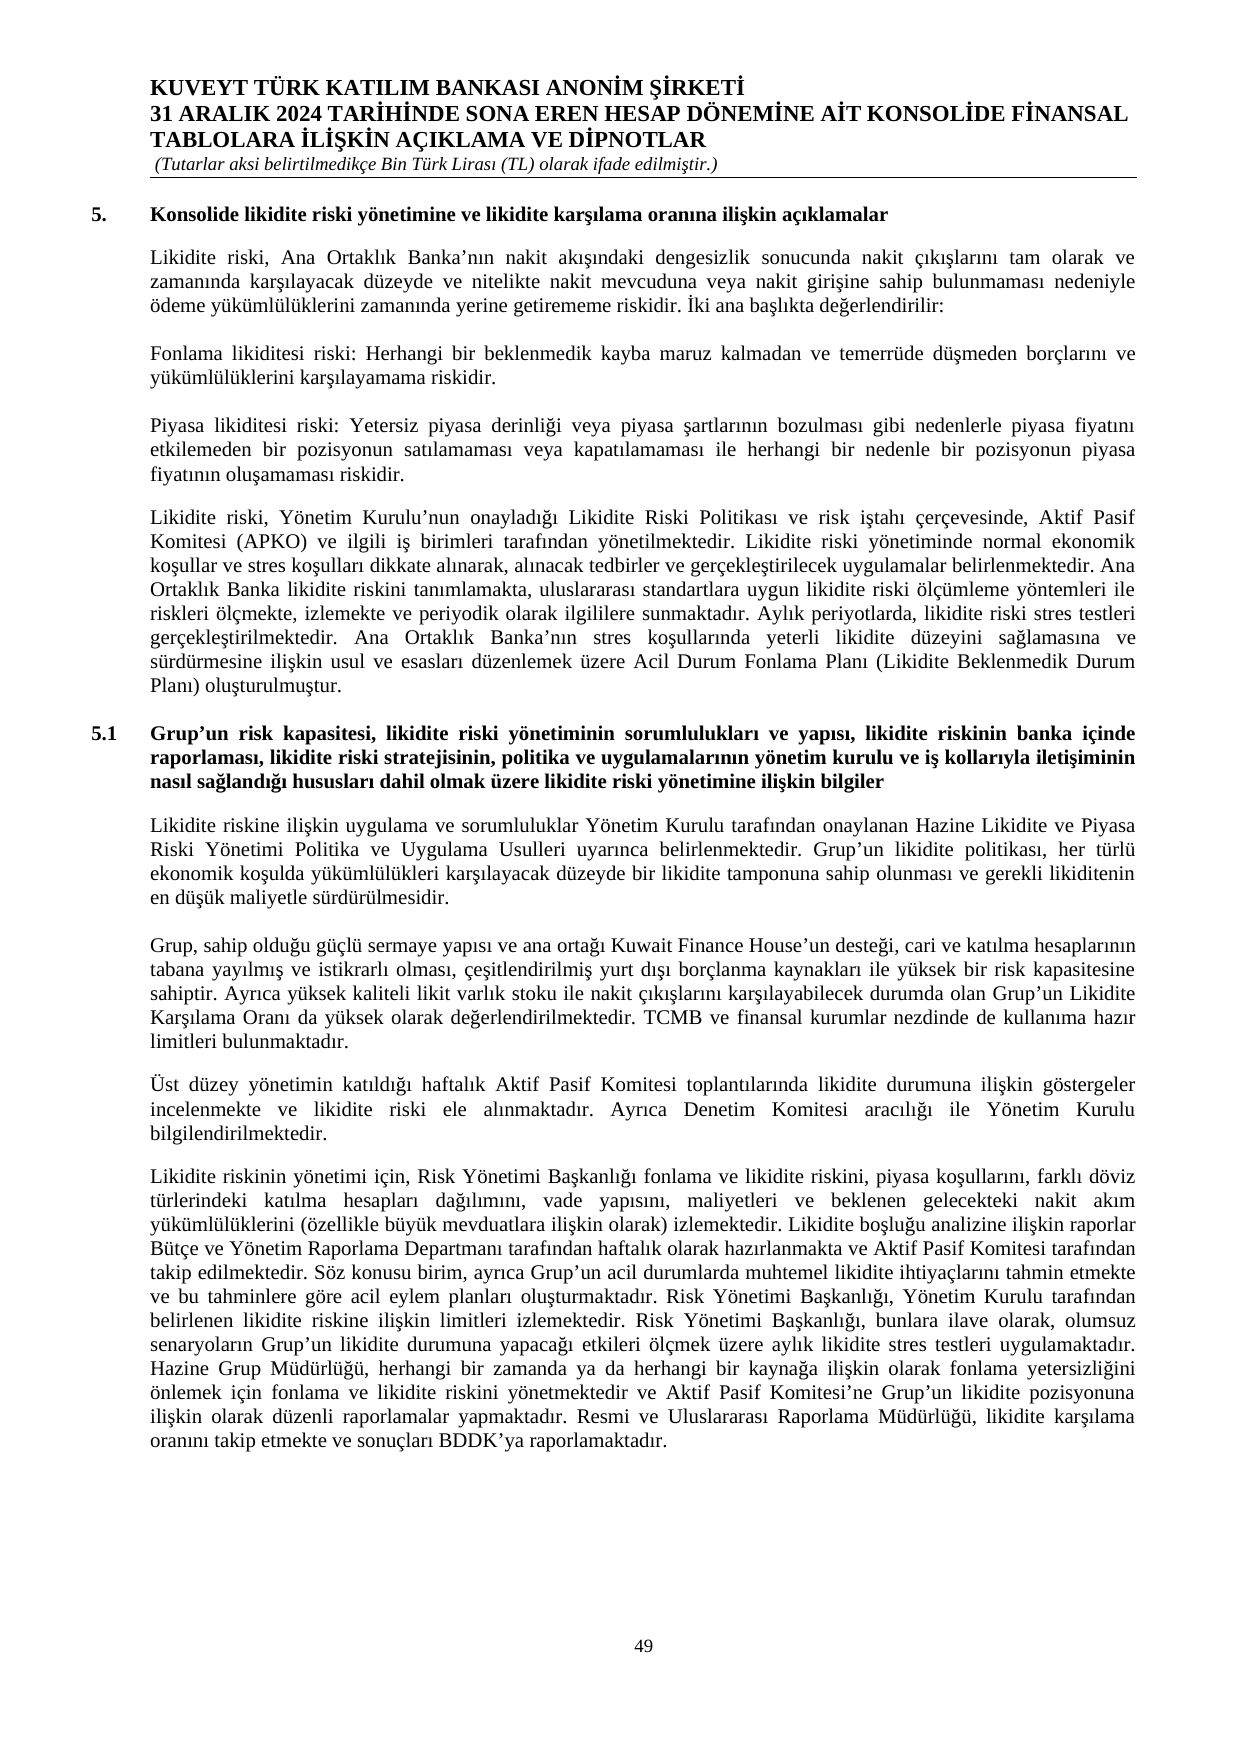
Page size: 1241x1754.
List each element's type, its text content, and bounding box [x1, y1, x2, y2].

text Likidite riski, Yönetim Kurulu’nun onayladığı Likidite Riski Politikası ve risk iştahı çerçevesinde, Aktif Pasif Komitesi (APKO) ve ilgili iş birimleri tarafından yönetilmektedir. Likidite riski yönetiminde normal ekonomik koşullar ve stres koşulları dikkate alınarak, alınacak tedbirler ve gerçekleştirilecek uygulamalar belirlenmektedir. Ana Ortaklık Banka likidite riskini tanımlamakta, uluslararası standartlara uygun likidite riski ölçümleme yöntemleri ile riskleri ölçmekte, izlemekte ve periyodik olarak ilgililere sunmaktadır. Aylık periyotlarda, likidite riski stres testleri gerçekleştirilmektedir. Ana Ortaklık Banka’nın stres koşullarında yeterli likidite düzeyini sağlamasına ve sürdürmesine ilişkin usul ve esasları düzenlemek üzere Acil Durum Fonlama Planı (Likidite Beklenmedik Durum Planı) oluşturulmuştur. [150, 505, 1137, 697]
text Üst düzey yönetimin katıldığı haftalık Aktif Pasif Komitesi toplantılarında likidite durumuna ilişkin göstergeler incelenmekte ve likidite riski ele alınmaktadır. Ayrıca Denetim Komitesi aracılığı ile Yönetim Kurulu bilgilendirilmektedir. [150, 1072, 1137, 1144]
text Grup, sahip olduğu güçlü sermaye yapısı ve ana ortağı Kuwait Finance House’un desteği, cari ve katılma hesaplarının tabana yayılmış ve istikrarlı olması, çeşitlendirilmiş yurt dışı borçlanma kaynakları ile yüksek bir risk kapasitesine sahiptir. Ayrıca yüksek kaliteli likit varlık stoku ile nakit çıkışlarını karşılayabilecek durumda olan Grup’un Likidite Karşılama Oranı da yüksek olarak değerlendirilmektedir. TCMB ve finansal kurumlar nezdinde de kullanıma hazır limitleri bulunmaktadır. [150, 909, 1137, 1053]
text Fonlama likiditesi riski: Herhangi bir beklenmedik kayba maruz kalmadan ve temerrüde düşmeden borçlarını ve yükümlülüklerini karşılayamama riskidir. [150, 317, 1137, 389]
text Likidite riski, Ana Ortaklık Banka’nın nakit akışındaki dengesizlik sonucunda nakit çıkışlarını tam olarak ve zamanında karşılayacak düzeyde ve nitelikte nakit mevcuduna veya nakit girişine sahip bulunmaması nedeniyle ödeme yükümlülüklerini zamanında yerine getirememe riskidir. İki ana başlıkta değerlendirilir: [150, 245, 1137, 317]
text Likidite riskinin yönetimi için, Risk Yönetimi Başkanlığı fonlama ve likidite riskini, piyasa koşullarını, farklı döviz türlerindeki katılma hesapları dağılımını, vade yapısını, maliyetleri ve beklenen gelecekteki nakit akım yükümlülüklerini (özellikle büyük mevduatlara ilişkin olarak) izlemektedir. Likidite boşluğu analizine ilişkin raporlar Bütçe ve Yönetim Raporlama Departmanı tarafından haftalık olarak hazırlanmakta ve Aktif Pasif Komitesi tarafından takip edilmektedir. Söz konusu birim, ayrıca Grup’un acil durumlarda muhtemel likidite ihtiyaçlarını tahmin etmekte ve bu tahminlere göre acil eylem planları oluşturmaktadır. Risk Yönetimi Başkanlığı, Yönetim Kurulu tarafından belirlenen likidite riskine ilişkin limitleri izlemektedir. Risk Yönetimi Başkanlığı, bunlara ilave olarak, olumsuz senaryoların Grup’un likidite durumuna yapacağı etkileri ölçmek üzere aylık likidite stres testleri uygulamaktadır. Hazine Grup Müdürlüğü, herhangi bir zamanda ya da herhangi bir kaynağa ilişkin olarak fonlama yetersizliğini önlemek için fonlama ve likidite riskini yönetmektedir ve Aktif Pasif Komitesi’ne Grup’un likidite pozisyonuna ilişkin olarak düzenli raporlamalar yapmaktadır. Resmi ve Uluslararası Raporlama Müdürlüğü, likidite karşılama oranını takip etmekte ve sonuçları BDDK’ya raporlamaktadır. [150, 1164, 1137, 1452]
text Likidite riskine ilişkin uygulama ve sorumluluklar Yönetim Kurulu tarafından onaylanan Hazine Likidite ve Piyasa Riski Yönetimi Politika ve Uygulama Usulleri uyarınca belirlenmektedir. Grup’un likidite politikası, her türlü ekonomik koşulda yükümlülükleri karşılayacak düzeyde bir likidite tamponuna sahip olunması ve gerekli likiditenin en düşük maliyetle sürdürülmesidir. [150, 813, 1137, 909]
text 5. Konsolide likidite riski yönetimine ve likidite karşılama oranına ilişkin açıklamalar [91, 202, 1137, 226]
text Piyasa likiditesi riski: Yetersiz piyasa derinliği veya piyasa şartlarının bozulması gibi nedenlerle piyasa fiyatını etkilemeden bir pozisyonun satılamaması veya kapatılamaması ile herhangi bir nedenle bir pozisyonun piyasa fiyatının oluşamaması riskidir. [150, 389, 1137, 486]
text 5.1 Grup’un risk kapasitesi, likidite riski yönetiminin sorumlulukları ve yapısı, likidite riskinin banka içinde raporlaması, likidite riski stratejisinin, politika ve uygulamalarının yönetim kurulu ve iş kollarıyla iletişiminin nasıl sağlandığı hususları dahil olmak üzere likidite riski yönetimine ilişkin bilgiler [91, 721, 1137, 793]
